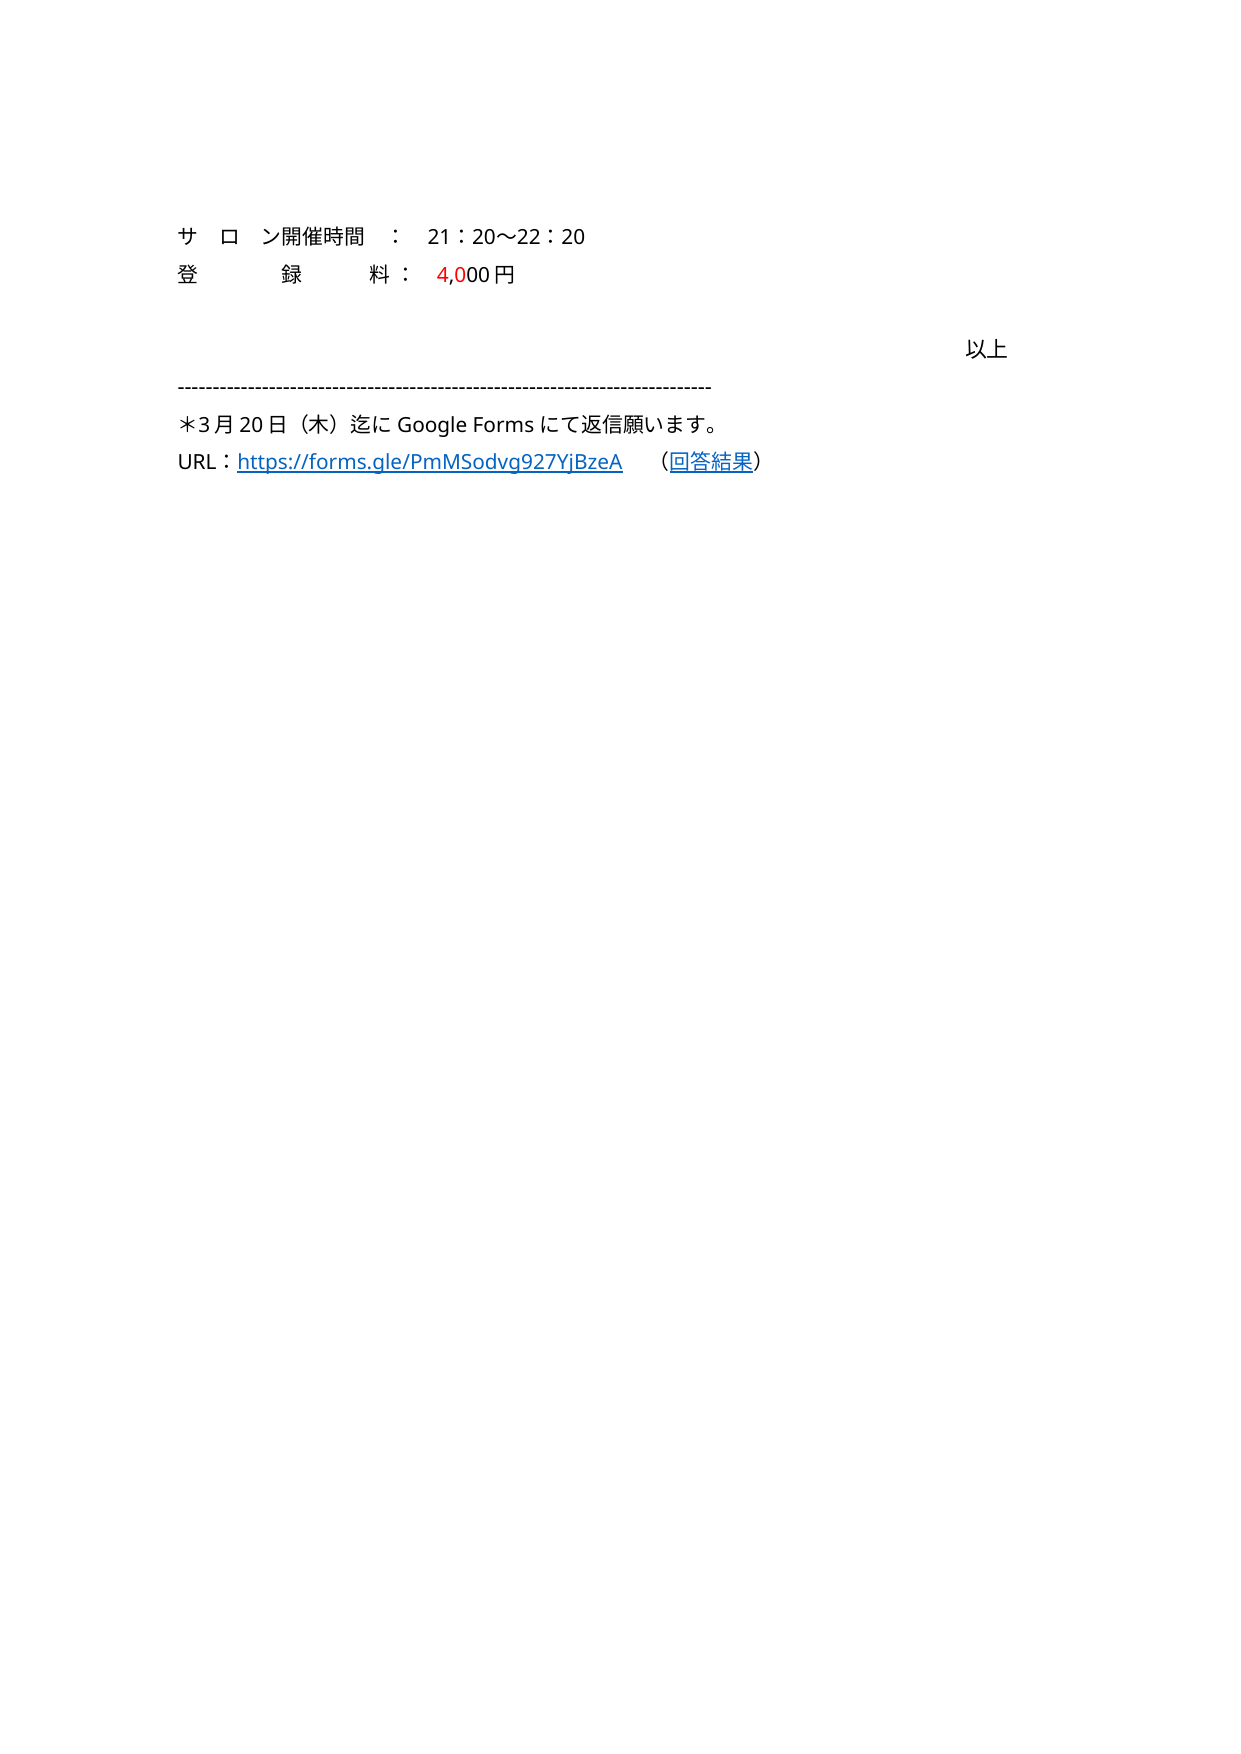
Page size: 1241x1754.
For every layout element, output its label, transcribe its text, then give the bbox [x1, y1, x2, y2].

text サ ロ ン開催時間 ： 21：20～22：20 [177, 217, 1063, 254]
text URL：https://forms.gle/PmMSodvg927YjBzeA （回答結果） [177, 442, 1063, 479]
text 登 録 料 ： 4,000円 [177, 254, 1063, 292]
text ＊3月20日（木）迄に Google Forms にて返信願います。 [177, 404, 1063, 442]
text 以上 [177, 329, 1008, 367]
text ---------------------------------------------------------------------------- [177, 367, 1019, 404]
